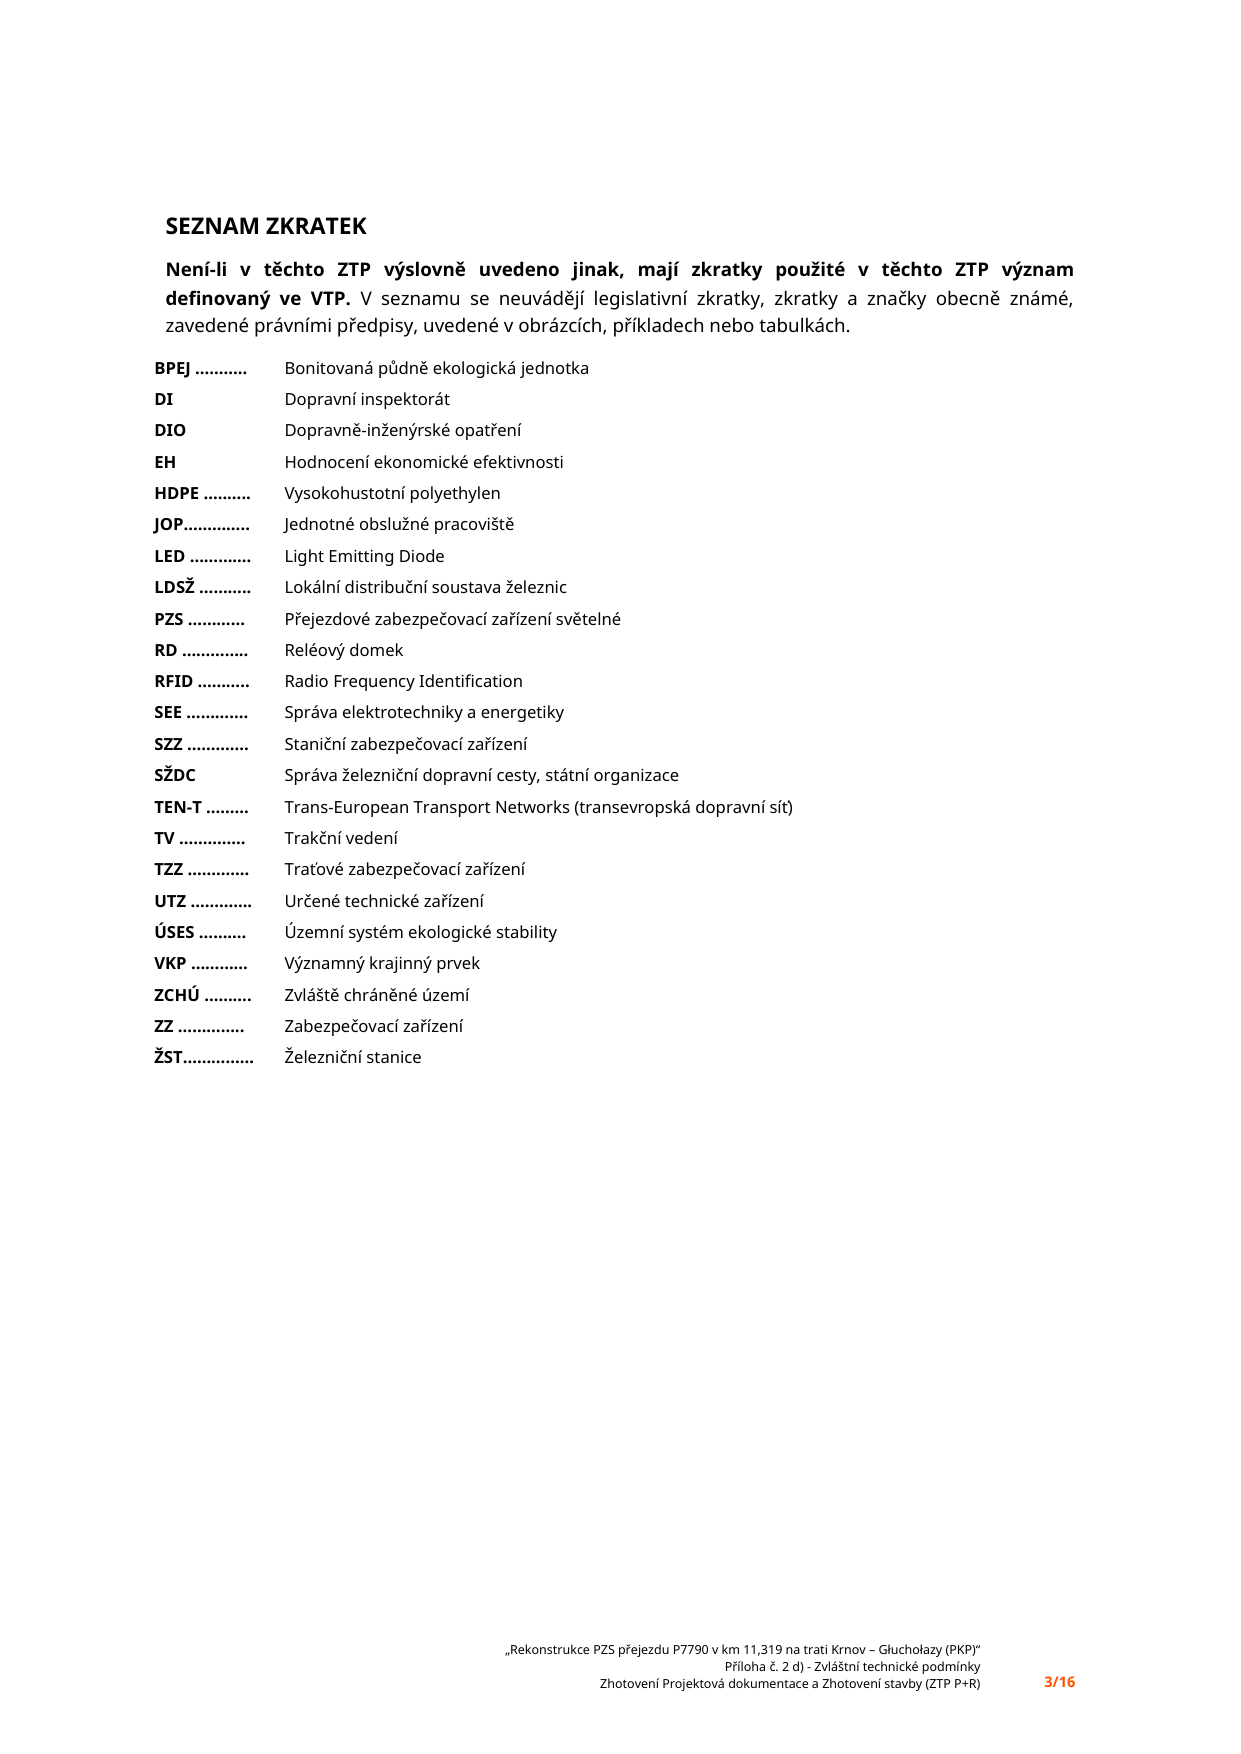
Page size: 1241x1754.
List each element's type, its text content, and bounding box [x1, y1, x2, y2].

table_cell ZZ ………….. [154, 1012, 284, 1043]
table_cell JOP………….. [154, 510, 284, 541]
table_cell ZCHÚ ………. [154, 980, 284, 1012]
table_cell Trans-European Transport Networks (transevropská dopravní síť) [284, 792, 1061, 824]
table_cell ÚSES ………. [154, 918, 284, 949]
table_cell Přejezdové zabezpečovací zařízení světelné [284, 604, 1061, 636]
table_cell HDPE ..…….. [154, 479, 284, 510]
text SEZNAM ZKRATEK [165, 210, 1075, 241]
table_cell Lokální distribuční soustava železnic [284, 573, 1061, 604]
table_cell Zabezpečovací zařízení [284, 1012, 1061, 1043]
table_cell SZZ …………. [154, 730, 284, 761]
table_cell Light Emitting Diode [284, 541, 1061, 573]
text Není-li v těchto ZTP výslovně uvedeno jinak, mají zkratky použité v těchto ZTP význam definovaný ve VTP. V seznamu se neuvádějí legislativní zkratky, zkratky a značky obecně známé, zavedené právními předpisy, uvedené v obrázcích, příkladech nebo tabulkách. [165, 257, 1075, 338]
table_cell Staniční zabezpečovací zařízení [284, 730, 1061, 761]
table_cell TZZ …………. [154, 855, 284, 886]
table_cell PZS ………… [154, 604, 284, 636]
table_cell UTZ …………. [154, 886, 284, 918]
table_cell DIO [154, 416, 284, 447]
table_cell Správa železniční dopravní cesty, státní organizace [284, 761, 1061, 792]
table_cell VKP ………… [154, 949, 284, 980]
table_cell LED …………. [154, 541, 284, 573]
table_cell Hodnocení ekonomické efektivnosti [284, 448, 1061, 479]
table_cell RD ………….. [154, 636, 284, 667]
table_header BPEJ ……….. [154, 353, 284, 385]
table_cell Dopravní inspektorát [284, 385, 1061, 416]
table_cell Reléový domek [284, 636, 1061, 667]
table_cell ŽST…………… [154, 1043, 284, 1074]
table_cell EH [154, 448, 284, 479]
table_cell Traťové zabezpečovací zařízení [284, 855, 1061, 886]
table_cell Významný krajinný prvek [284, 949, 1061, 980]
table_cell DI [154, 385, 284, 416]
table_cell Zvláště chráněné území [284, 980, 1061, 1012]
table_cell Jednotné obslužné pracoviště [284, 510, 1061, 541]
table_cell Vysokohustotní polyethylen [284, 479, 1061, 510]
table_cell Trakční vedení [284, 824, 1061, 855]
table_cell LDSŽ ……….. [154, 573, 284, 604]
table_cell Dopravně-inženýrské opatření [284, 416, 1061, 447]
table_cell Určené technické zařízení [284, 886, 1061, 918]
table_cell SEE …………. [154, 698, 284, 729]
table_cell TV ………….. [154, 824, 284, 855]
table_cell RFID ……….. [154, 667, 284, 698]
table_cell Železniční stanice [284, 1043, 1061, 1074]
table_cell TEN-T ……… [154, 792, 284, 824]
table_cell SŽDC [154, 761, 284, 792]
table_cell Radio Frequency Identification [284, 667, 1061, 698]
table_header Bonitovaná půdně ekologická jednotka [284, 353, 1061, 385]
table_cell Správa elektrotechniky a energetiky [284, 698, 1061, 729]
table_cell Územní systém ekologické stability [284, 918, 1061, 949]
